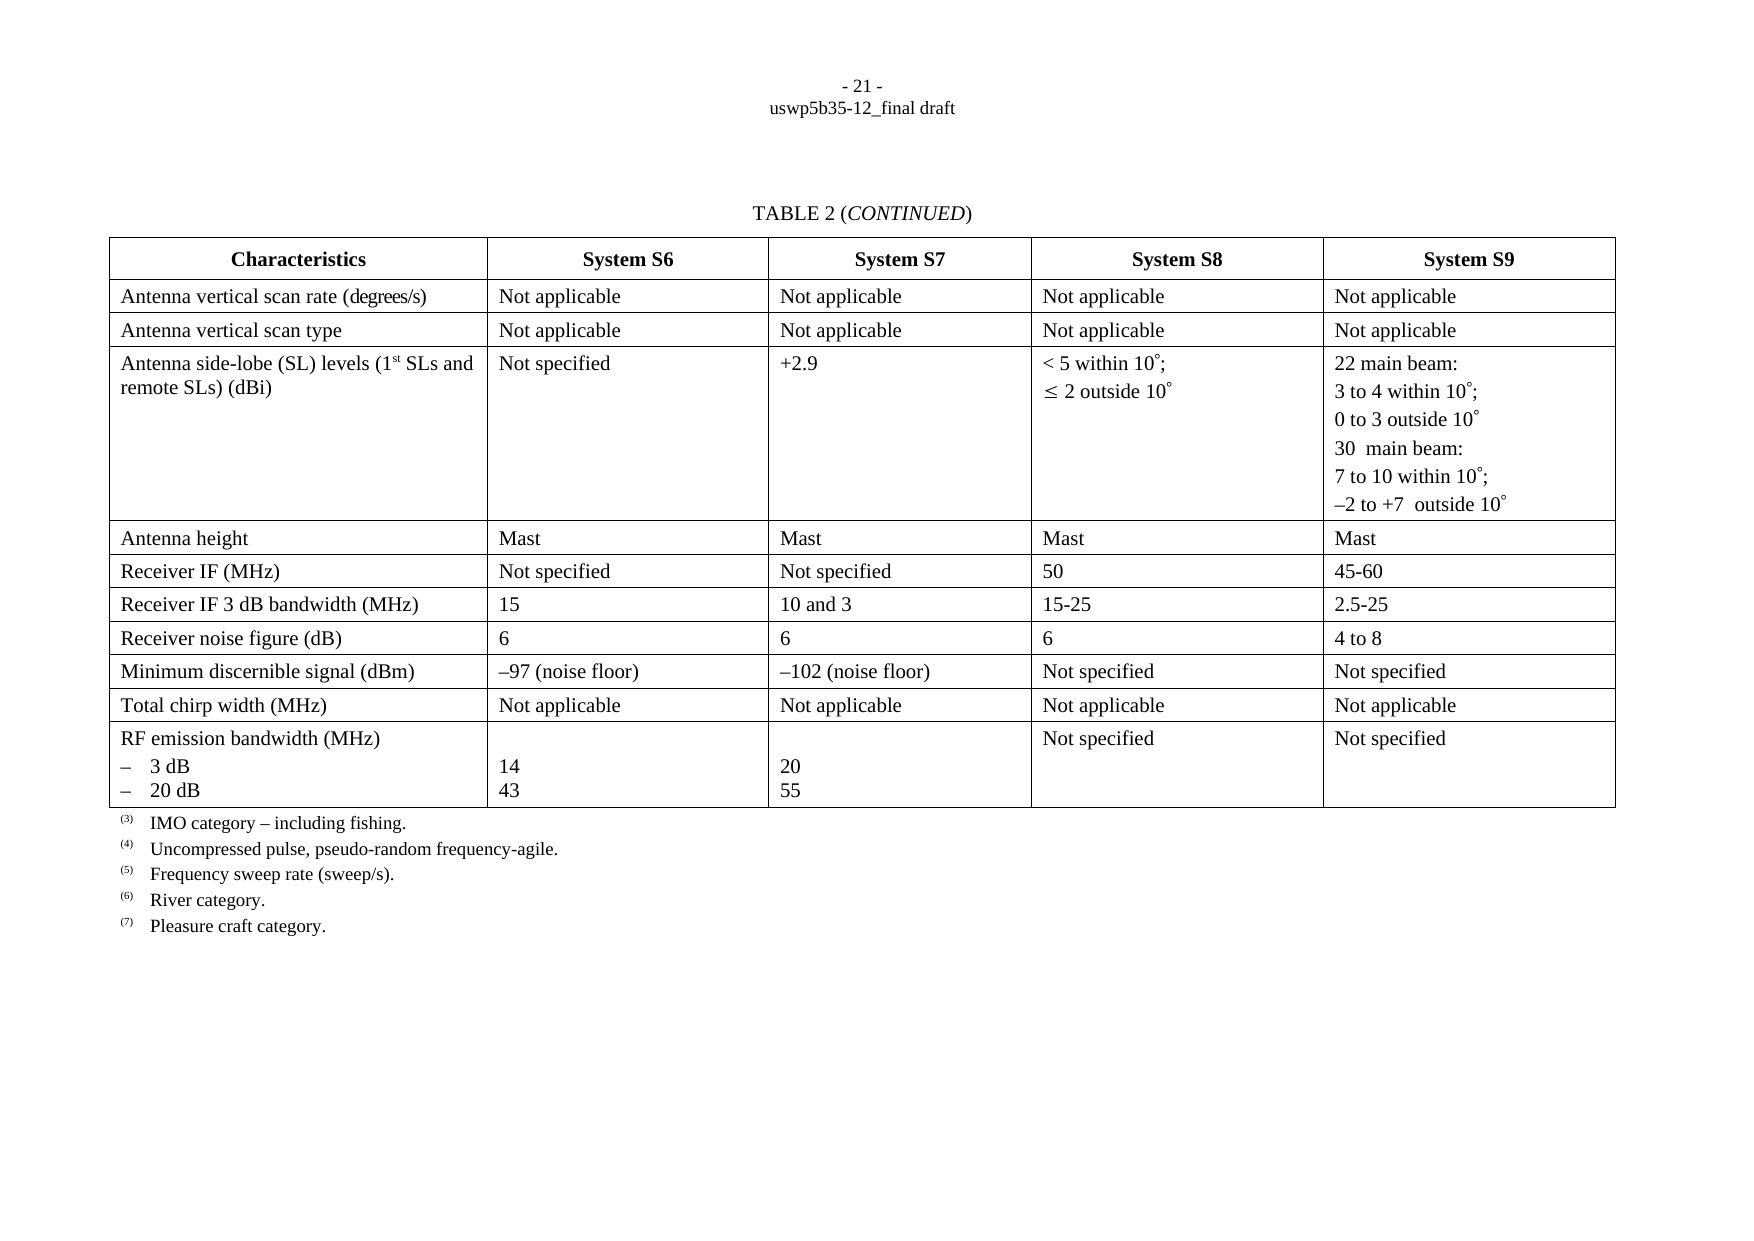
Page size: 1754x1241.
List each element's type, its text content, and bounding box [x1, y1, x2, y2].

table_cell Antenna vertical scan rate (degrees/s) [110, 280, 487, 312]
table_cell Mast [1032, 521, 1323, 554]
table_cell 20 55 [769, 722, 1031, 807]
table_cell 6 [769, 622, 1031, 654]
table_cell Minimum discernible signal (dBm) [110, 655, 487, 687]
table_cell Receiver IF (MHz) [110, 555, 487, 587]
table_cell Not specified [488, 347, 768, 520]
table_cell Not applicable [769, 689, 1031, 721]
table_cell 22 main beam: 3 to 4 within 10; 0 to 3 outside 10 30 main beam: 7 to 10 within 10; –2 to +7 outside 10 [1324, 347, 1615, 520]
table_cell 15 [488, 588, 768, 621]
table_cell Not applicable [1324, 280, 1615, 312]
table_cell < 5 within 10; 2 outside 10 [1032, 347, 1323, 520]
table_cell (3) IMO category – including fishing. (4) Uncompressed pulse, pseudo-random frequency-agile. (5) Frequency sweep rate (sweep/s). (6) River category. (7) Pleasure craft category. [109, 808, 1615, 941]
table_cell Not applicable [769, 280, 1031, 312]
text TABLE 2 (continued) [118, 176, 1606, 224]
table_cell 6 [488, 622, 768, 654]
table_cell Not applicable [1324, 689, 1615, 721]
table_cell Not applicable [1032, 313, 1323, 346]
table_cell Not applicable [488, 313, 768, 346]
table_cell Not specified [488, 555, 768, 587]
table_cell Not applicable [1032, 280, 1323, 312]
table_cell Mast [769, 521, 1031, 554]
table_header Characteristics [110, 238, 487, 279]
table_cell Receiver noise figure (dB) [110, 622, 487, 654]
table_cell 6 [1032, 622, 1323, 654]
table_cell RF emission bandwidth (MHz) – 3 dB – 20 dB [110, 722, 487, 807]
table_cell Not specified [1324, 655, 1615, 687]
table_cell 50 [1032, 555, 1323, 587]
table_cell Receiver IF 3 dB bandwidth (MHz) [110, 588, 487, 621]
table_header System S9 [1324, 238, 1615, 279]
table_cell Not specified [769, 555, 1031, 587]
table_cell Not applicable [488, 280, 768, 312]
table_cell Antenna side-lobe (SL) levels (1st SLs and remote SLs) (dBi) [110, 347, 487, 520]
table_cell 14 43 [488, 722, 768, 807]
table_cell Not applicable [769, 313, 1031, 346]
table_cell Not specified [1324, 722, 1615, 807]
table_header System S6 [488, 238, 768, 279]
table_cell –97 (noise floor) [488, 655, 768, 687]
table_cell Not applicable [488, 689, 768, 721]
table_cell Not applicable [1324, 313, 1615, 346]
table_cell 15-25 [1032, 588, 1323, 621]
table_cell Mast [488, 521, 768, 554]
table_cell Mast [1324, 521, 1615, 554]
table_cell +2.9 [769, 347, 1031, 520]
table_cell 10 and 3 [769, 588, 1031, 621]
table_header System S7 [769, 238, 1031, 279]
table_cell –102 (noise floor) [769, 655, 1031, 687]
table_cell 4 to 8 [1324, 622, 1615, 654]
table_cell Not applicable [1032, 689, 1323, 721]
table_cell Not specified [1032, 722, 1323, 807]
table_cell 45-60 [1324, 555, 1615, 587]
table_cell Antenna height [110, 521, 487, 554]
table_cell Not specified [1032, 655, 1323, 687]
table_header System S8 [1032, 238, 1323, 279]
table_cell Antenna vertical scan type [110, 313, 487, 346]
table_cell 2.5-25 [1324, 588, 1615, 621]
table_cell Total chirp width (MHz) [110, 689, 487, 721]
